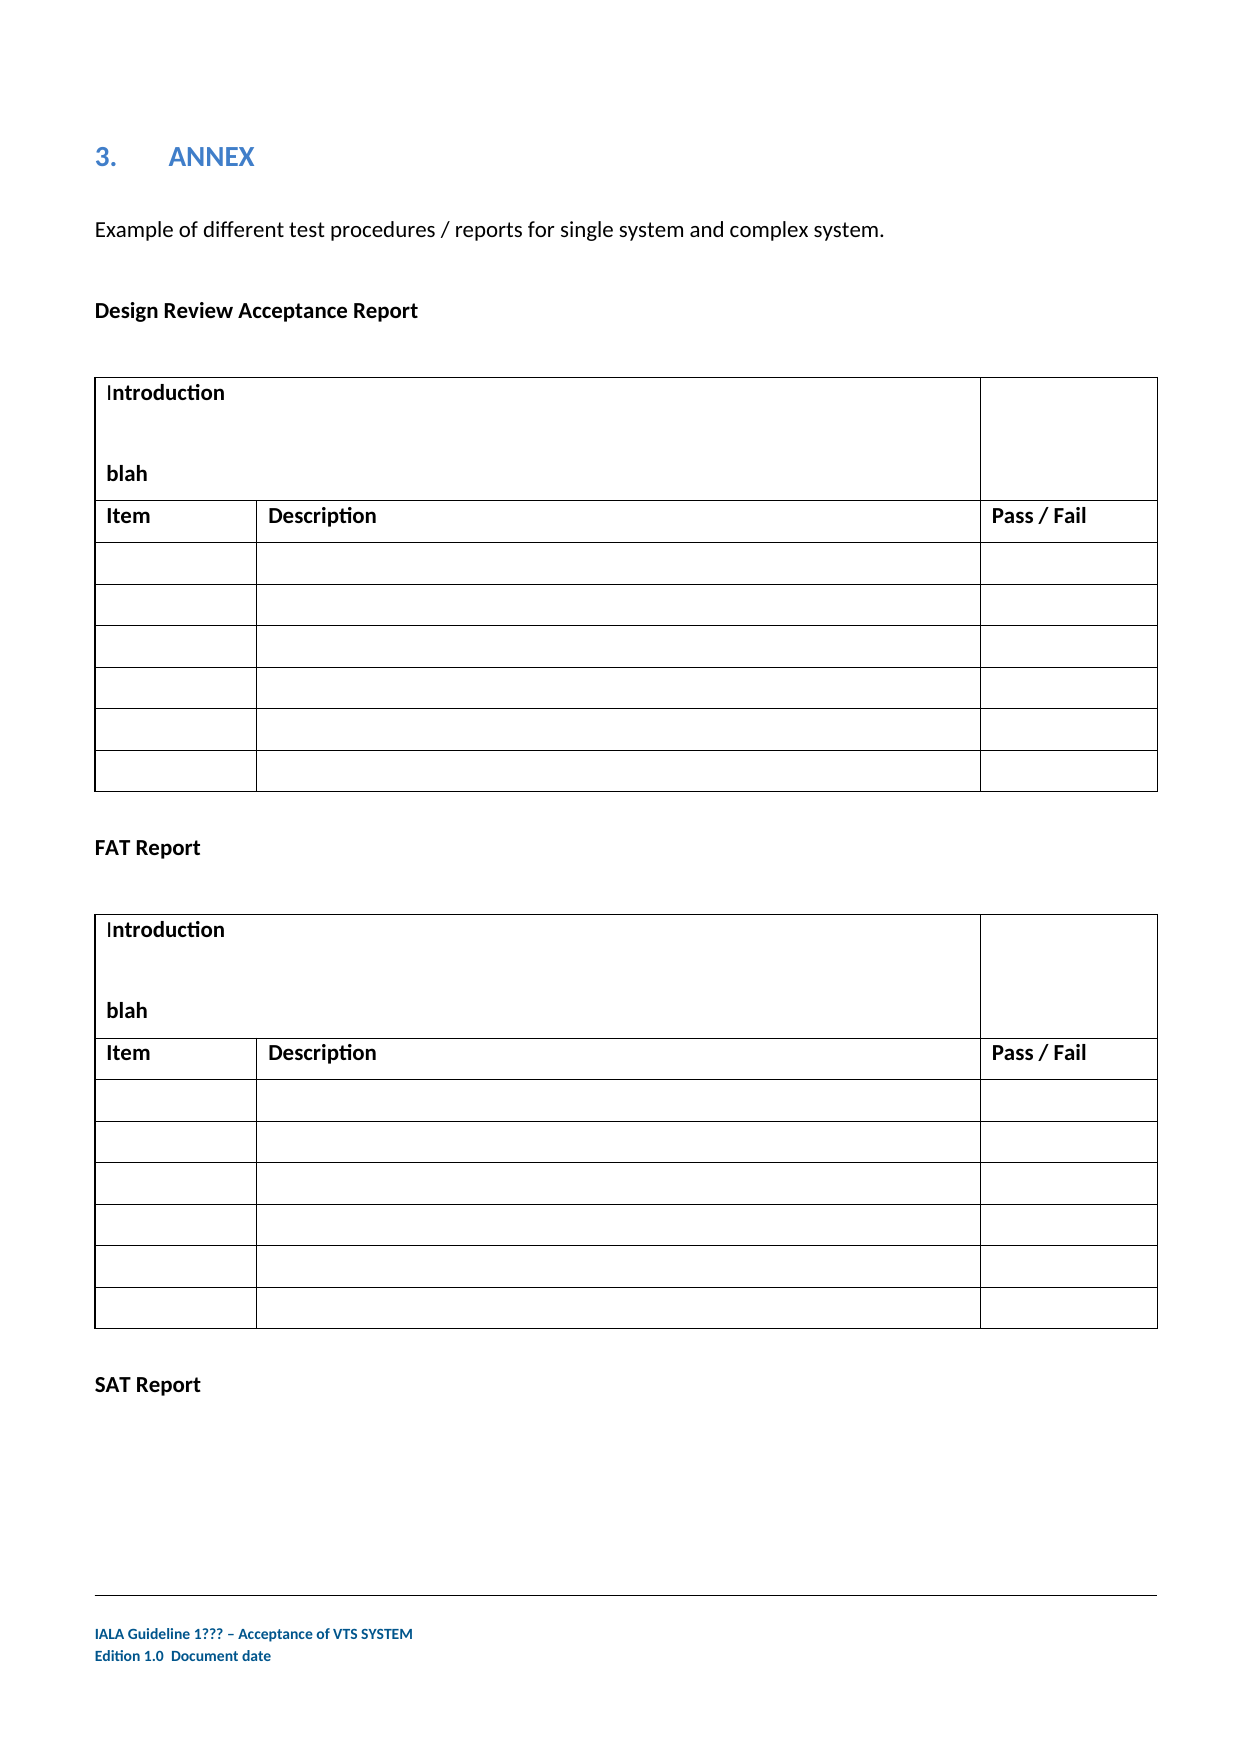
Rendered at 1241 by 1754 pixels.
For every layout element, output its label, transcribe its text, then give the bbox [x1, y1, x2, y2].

table_cell Pass / Fail [981, 1039, 1157, 1079]
table_cell [96, 1122, 256, 1162]
table_cell [257, 1246, 980, 1287]
table_cell [257, 543, 980, 583]
table_cell [257, 1080, 980, 1121]
table_cell [981, 1205, 1157, 1245]
table_cell [981, 709, 1157, 750]
table_cell [981, 1246, 1157, 1287]
table_cell [96, 751, 256, 791]
table_cell [981, 1122, 1157, 1162]
table_cell [96, 543, 256, 583]
table_cell [981, 1080, 1157, 1121]
table_cell Description [257, 501, 980, 542]
table_cell [96, 709, 256, 750]
list SAT Report [94, 1370, 1157, 1398]
table_cell [981, 668, 1157, 708]
table_cell [257, 1163, 980, 1204]
table_cell Item [96, 501, 256, 542]
table_cell [981, 585, 1157, 625]
table_cell [257, 1288, 980, 1328]
table_cell [257, 668, 980, 708]
table_cell Description [257, 1039, 980, 1079]
table_cell [96, 1246, 256, 1287]
table_header Introduction blah [96, 915, 980, 1037]
table_header Introduction blah [96, 378, 980, 500]
table_cell [96, 1288, 256, 1328]
table_header [981, 378, 1157, 500]
table_cell [96, 585, 256, 625]
table_cell [981, 751, 1157, 791]
list Example of different test procedures / reports for single system and complex system. [94, 215, 1157, 243]
table_cell Pass / Fail [981, 501, 1157, 542]
table_cell [257, 751, 980, 791]
list Design Review Acceptance Report [94, 296, 1157, 324]
subtitle ANNEX [94, 138, 1157, 174]
table_cell [96, 626, 256, 667]
table_cell [257, 1122, 980, 1162]
table_cell [96, 668, 256, 708]
table_cell [96, 1163, 256, 1204]
table_cell [257, 709, 980, 750]
table_cell [981, 543, 1157, 583]
table_cell [981, 1163, 1157, 1204]
table_cell Item [96, 1039, 256, 1079]
table_cell [96, 1205, 256, 1245]
table_cell [981, 1288, 1157, 1328]
table_cell [257, 585, 980, 625]
table_cell [257, 626, 980, 667]
table_cell [257, 1205, 980, 1245]
table_cell [96, 1080, 256, 1121]
table_header [981, 915, 1157, 1037]
list FAT Report [94, 833, 1157, 861]
table_cell [981, 626, 1157, 667]
